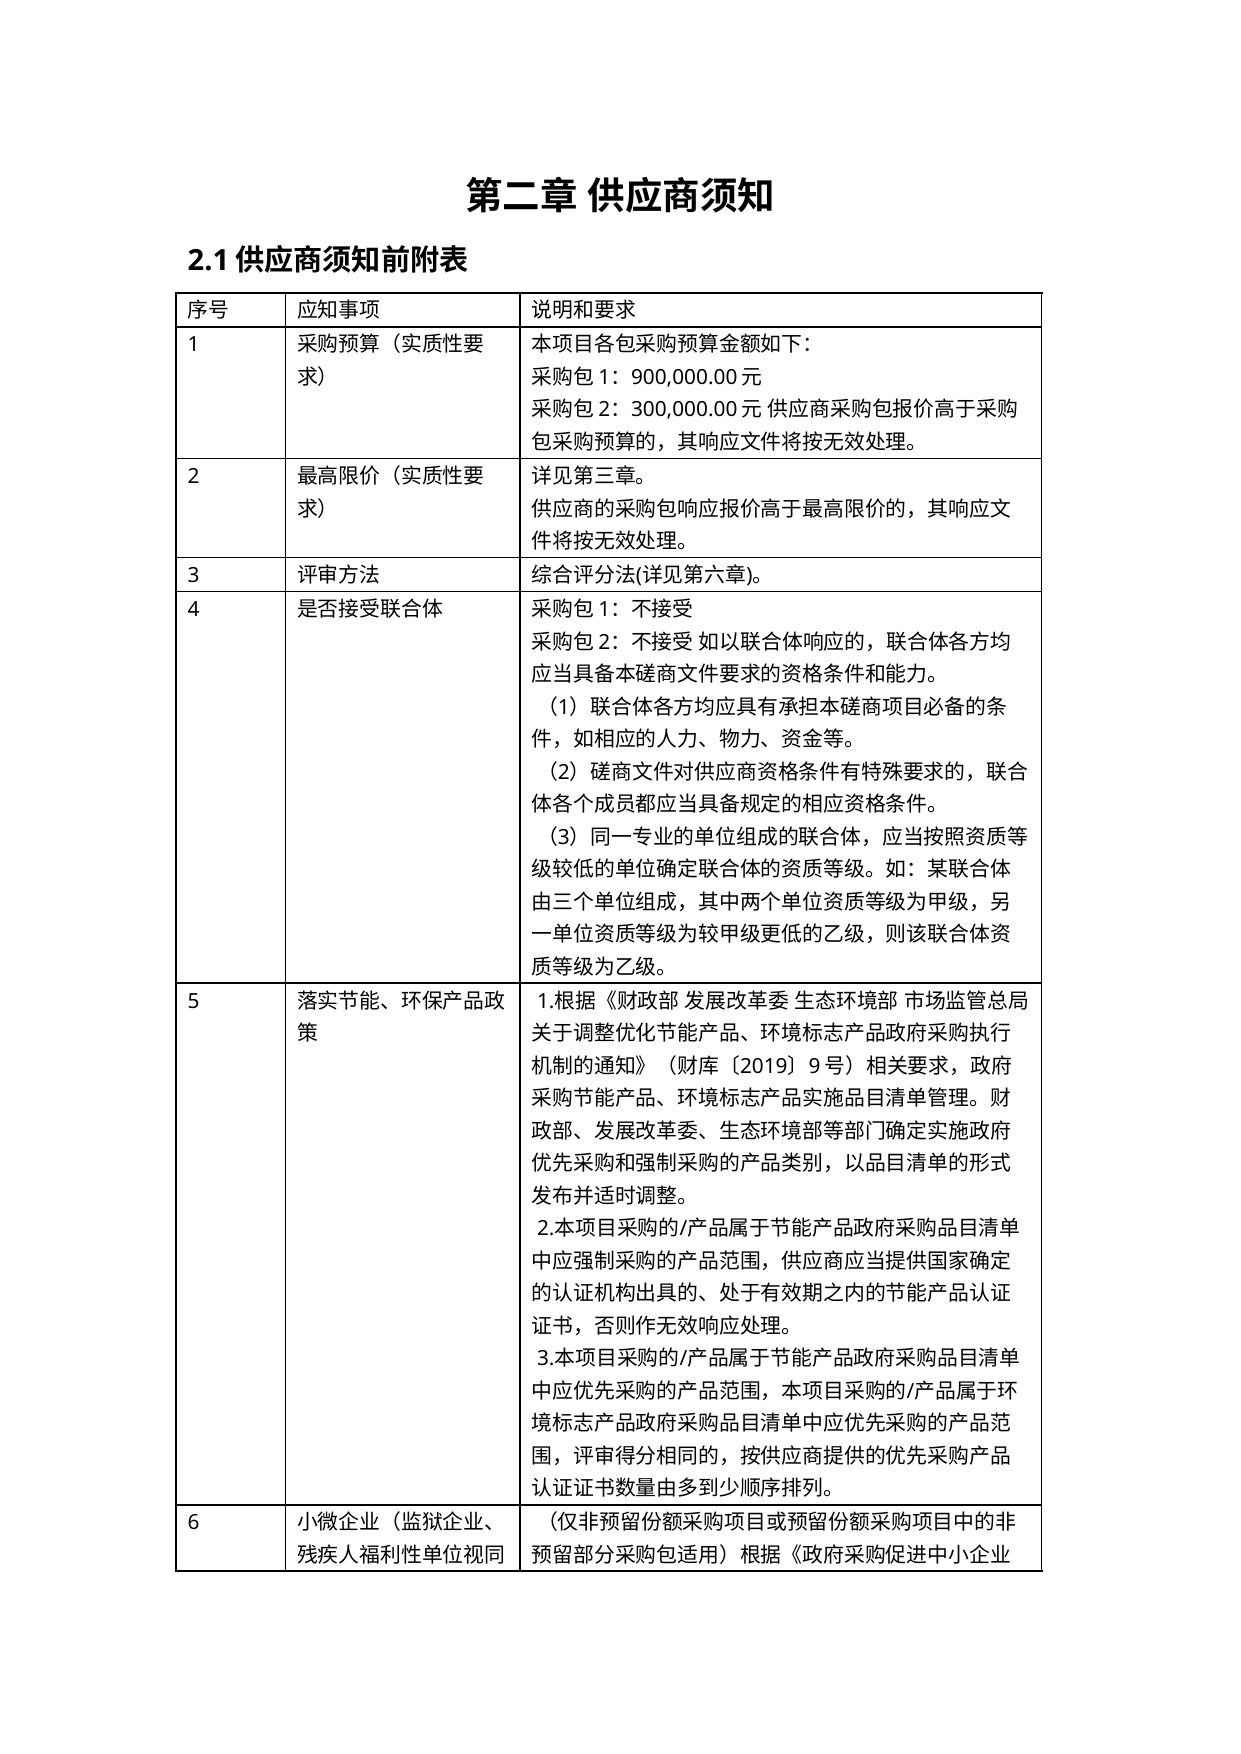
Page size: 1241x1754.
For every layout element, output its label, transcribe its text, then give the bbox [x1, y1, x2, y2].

table_cell 6 [177, 1506, 285, 1570]
table_cell 最高限价（实质性要求） [286, 459, 519, 557]
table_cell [521, 1506, 1041, 1570]
table_cell 详见第三章。 供应商的采购包响应报价高于最高限价的，其响应文件将按无效处理。 [521, 459, 1041, 557]
table_cell 采购预算（实质性要求） [286, 328, 519, 458]
table_cell 落实节能、环保产品政策 [286, 984, 519, 1504]
table_header 序号 [177, 294, 285, 326]
text 第二章 供应商须知 [187, 162, 1053, 227]
table_header 应知事项 [286, 294, 519, 326]
table_cell 综合评分法(详见第六章)。 [521, 558, 1041, 591]
text 2.1供应商须知前附表 [187, 227, 1053, 292]
table_cell 3 [177, 558, 285, 591]
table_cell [286, 1506, 519, 1570]
table_cell 2 [177, 459, 285, 557]
table_cell 本项目各包采购预算金额如下： 采购包1：900,000.00元 采购包2：300,000.00元 供应商采购包报价高于采购包采购预算的，其响应文件将按无效处理。 [521, 328, 1041, 458]
table_cell 评审方法 [286, 558, 519, 591]
table_cell 1 [177, 328, 285, 458]
table_header 说明和要求 [521, 294, 1041, 326]
table_cell 是否接受联合体 [286, 592, 519, 982]
table_cell 4 [177, 592, 285, 982]
table_cell 5 [177, 984, 285, 1504]
table_cell 采购包1：不接受 采购包2：不接受 如以联合体响应的，联合体各方均应当具备本磋商文件要求的资格条件和能力。 （1）联合体各方均应具有承担本磋商项目必备的条件，如相应的人力、物力、资金等。 （2）磋商文件对供应商资格条件有特殊要求的，联合体各个成员都应当具备规定的相应资格条件。 （3）同一专业的单位组成的联合体，应当按照资质等级较低的单位确定联合体的资质等级。如：某联合体由三个单位组成，其中两个单位资质等级为甲级，另一单位资质等级为较甲级更低的乙级，则该联合体资质等级为乙级。 [521, 592, 1041, 982]
table_cell 1.根据《财政部 发展改革委 生态环境部 市场监管总局关于调整优化节能产品、环境标志产品政府采购执行机制的通知》（财库〔2019〕9号）相关要求，政府采购节能产品、环境标志产品实施品目清单管理。财政部、发展改革委、生态环境部等部门确定实施政府优先采购和强制采购的产品类别，以品目清单的形式发布并适时调整。 2.本项目采购的/产品属于节能产品政府采购品目清单中应强制采购的产品范围，供应商应当提供国家确定的认证机构出具的、处于有效期之内的节能产品认证证书，否则作无效响应处理。 3.本项目采购的/产品属于节能产品政府采购品目清单中应优先采购的产品范围，本项目采购的/产品属于环境标志产品政府采购品目清单中应优先采购的产品范围，评审得分相同的，按供应商提供的优先采购产品认证证书数量由多到少顺序排列。 [521, 984, 1041, 1504]
